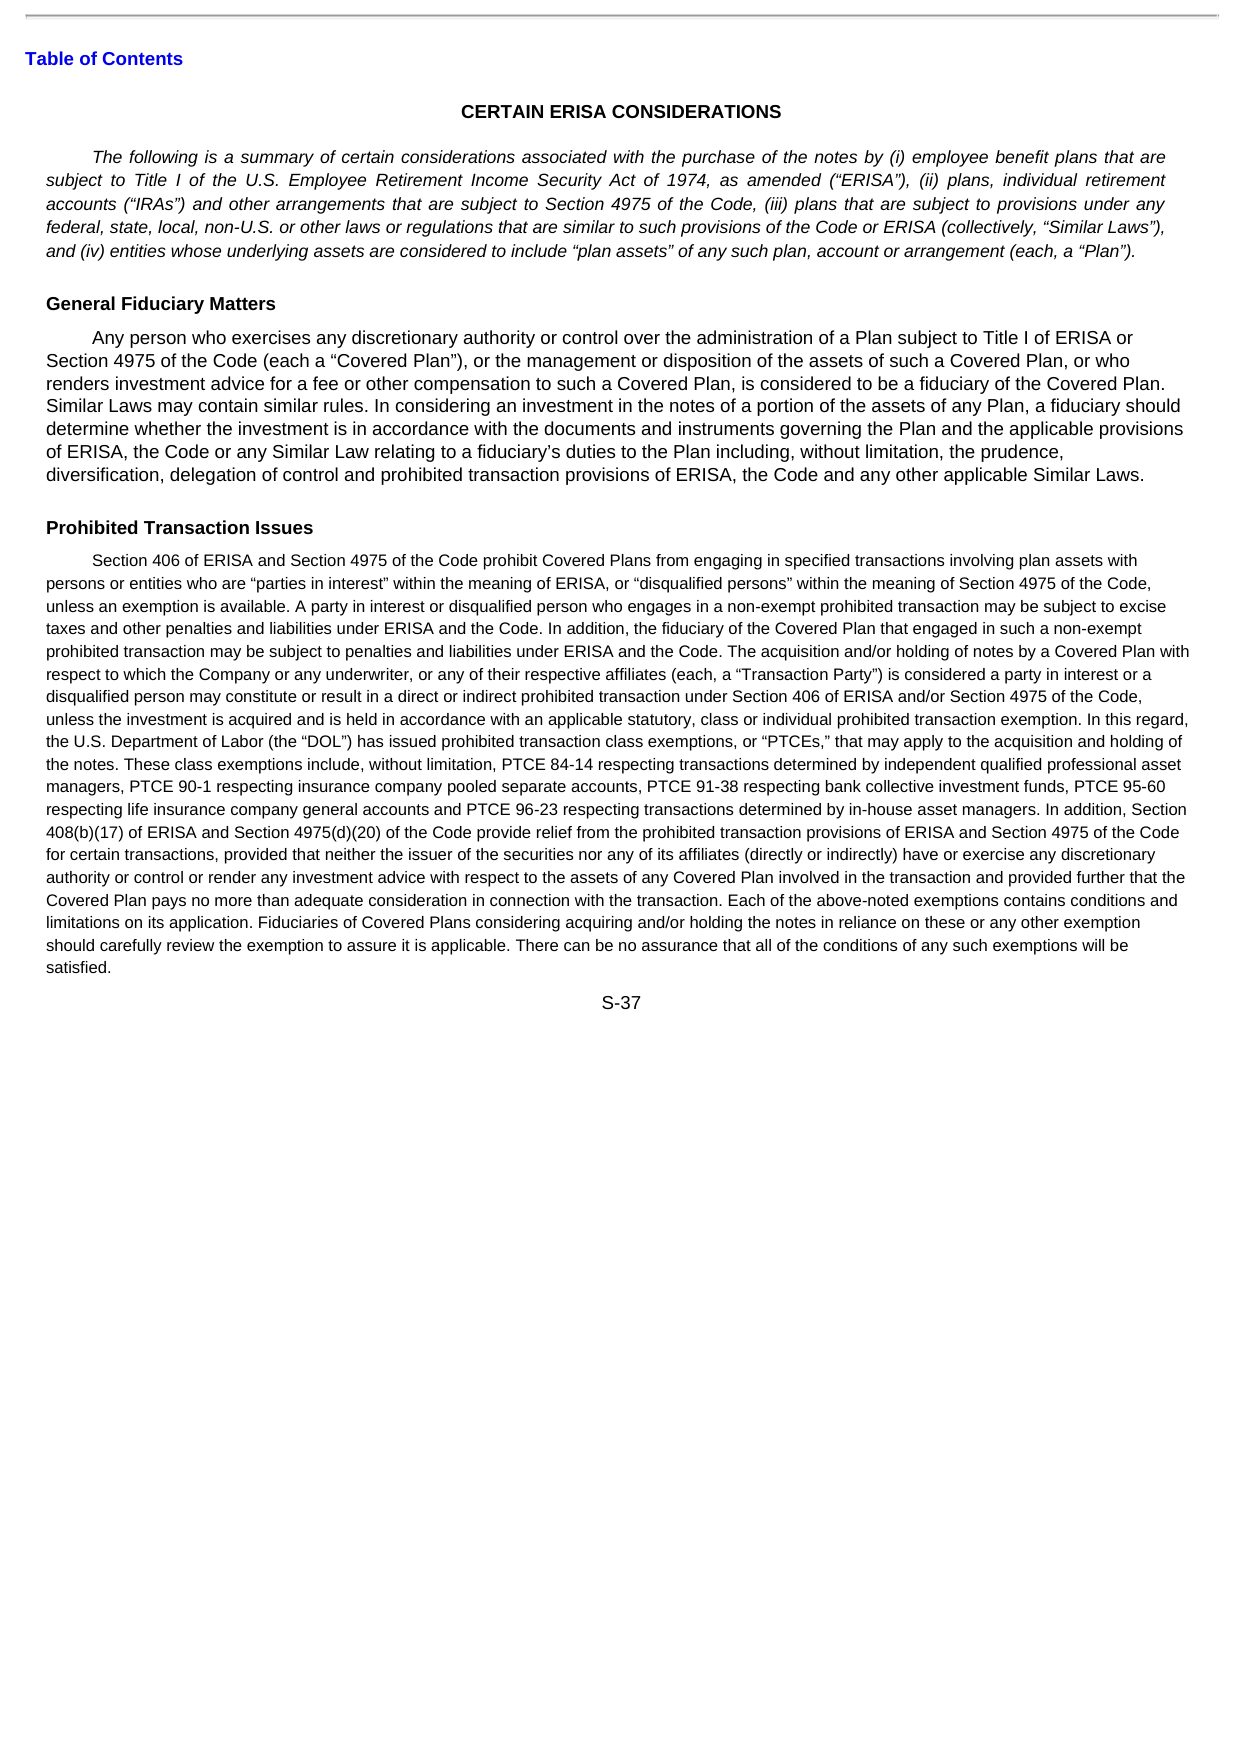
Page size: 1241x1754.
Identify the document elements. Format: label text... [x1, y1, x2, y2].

text Any person who exercises any discretionary authority or control over the administration of a Plan subject to Title I of ERISA or Section 4975 of the Code (each a “Covered Plan”), or the management or disposition of the assets of such a Covered Plan, or who renders investment advice for a fee or other compensation to such a Covered Plan, is considered to be a fiduciary of the Covered Plan. Similar Laws may contain similar rules. In considering an investment in the notes of a portion of the assets of any Plan, a fiduciary should determine whether the investment is in accordance with the documents and instruments governing the Plan and the applicable provisions of ERISA, the Code or any Similar Law relating to a fiduciary’s duties to the Plan including, without limitation, the prudence, diversification, delegation of control and prohibited transaction provisions of ERISA, the Code and any other applicable Similar Laws. [46, 327, 1188, 485]
text General Fiduciary Matters [46, 293, 1194, 314]
text Table of Contents [25, 48, 1194, 69]
text The following is a summary of certain considerations associated with the purchase of the notes by (i) employee benefit plans that are subject to Title I of the U.S. Employee Retirement Income Security Act of 1974, as amended (“ERISA”), (ii) plans, individual retirement accounts (“IRAs”) and other arrangements that are subject to Section 4975 of the Code, (iii) plans that are subject to provisions under any federal, state, local, non-U.S. or other laws or regulations that are similar to such provisions of the Code or ERISA (collectively, “Similar Laws”), and (iv) entities whose underlying assets are considered to include “plan assets” of any such plan, account or arrangement (each, a “Plan”). [46, 147, 1167, 261]
text Prohibited Transaction Issues [46, 517, 1194, 539]
picture [23, 14, 1220, 21]
text Section 406 of ERISA and Section 4975 of the Code prohibit Covered Plans from engaging in specified transactions involving plan assets with persons or entities who are “parties in interest” within the meaning of ERISA, or “disqualified persons” within the meaning of Section 4975 of the Code, unless an exemption is available. A party in interest or disqualified person who engages in a non-exempt prohibited transaction may be subject to excise taxes and other penalties and liabilities under ERISA and the Code. In addition, the fiduciary of the Covered Plan that engaged in such a non-exempt prohibited transaction may be subject to penalties and liabilities under ERISA and the Code. The acquisition and/or holding of notes by a Covered Plan with respect to which the Company or any underwriter, or any of their respective affiliates (each, a “Transaction Party”) is considered a party in interest or a disqualified person may constitute or result in a direct or indirect prohibited transaction under Section 406 of ERISA and/or Section 4975 of the Code, unless the investment is acquired and is held in accordance with an applicable statutory, class or individual prohibited transaction exemption. In this regard, the U.S. Department of Labor (the “DOL”) has issued prohibited transaction class exemptions, or “PTCEs,” that may apply to the acquisition and holding of the notes. These class exemptions include, without limitation, PTCE 84-14 respecting transactions determined by independent qualified professional asset managers, PTCE 90-1 respecting insurance company pooled separate accounts, PTCE 91-38 respecting bank collective investment funds, PTCE 95-60 respecting life insurance company general accounts and PTCE 96-23 respecting transactions determined by in-house asset managers. In addition, Section 408(b)(17) of ERISA and Section 4975(d)(20) of the Code provide relief from the prohibited transaction provisions of ERISA and Section 4975 of the Code for certain transactions, provided that neither the issuer of the securities nor any of its affiliates (directly or indirectly) have or exercise any discretionary authority or control or render any investment advice with respect to the assets of any Covered Plan involved in the transaction and provided further that the Covered Plan pays no more than adequate consideration in connection with the transaction. Each of the above-noted exemptions contains conditions and limitations on its application. Fiduciaries of Covered Plans considering acquiring and/or holding the notes in reliance on these or any other exemption should carefully review the exemption to assure it is applicable. There can be no assurance that all of the conditions of any such exemptions will be satisfied. [46, 551, 1194, 977]
text CERTAIN ERISA CONSIDERATIONS [25, 101, 1217, 123]
text S-37 [25, 991, 1217, 1013]
